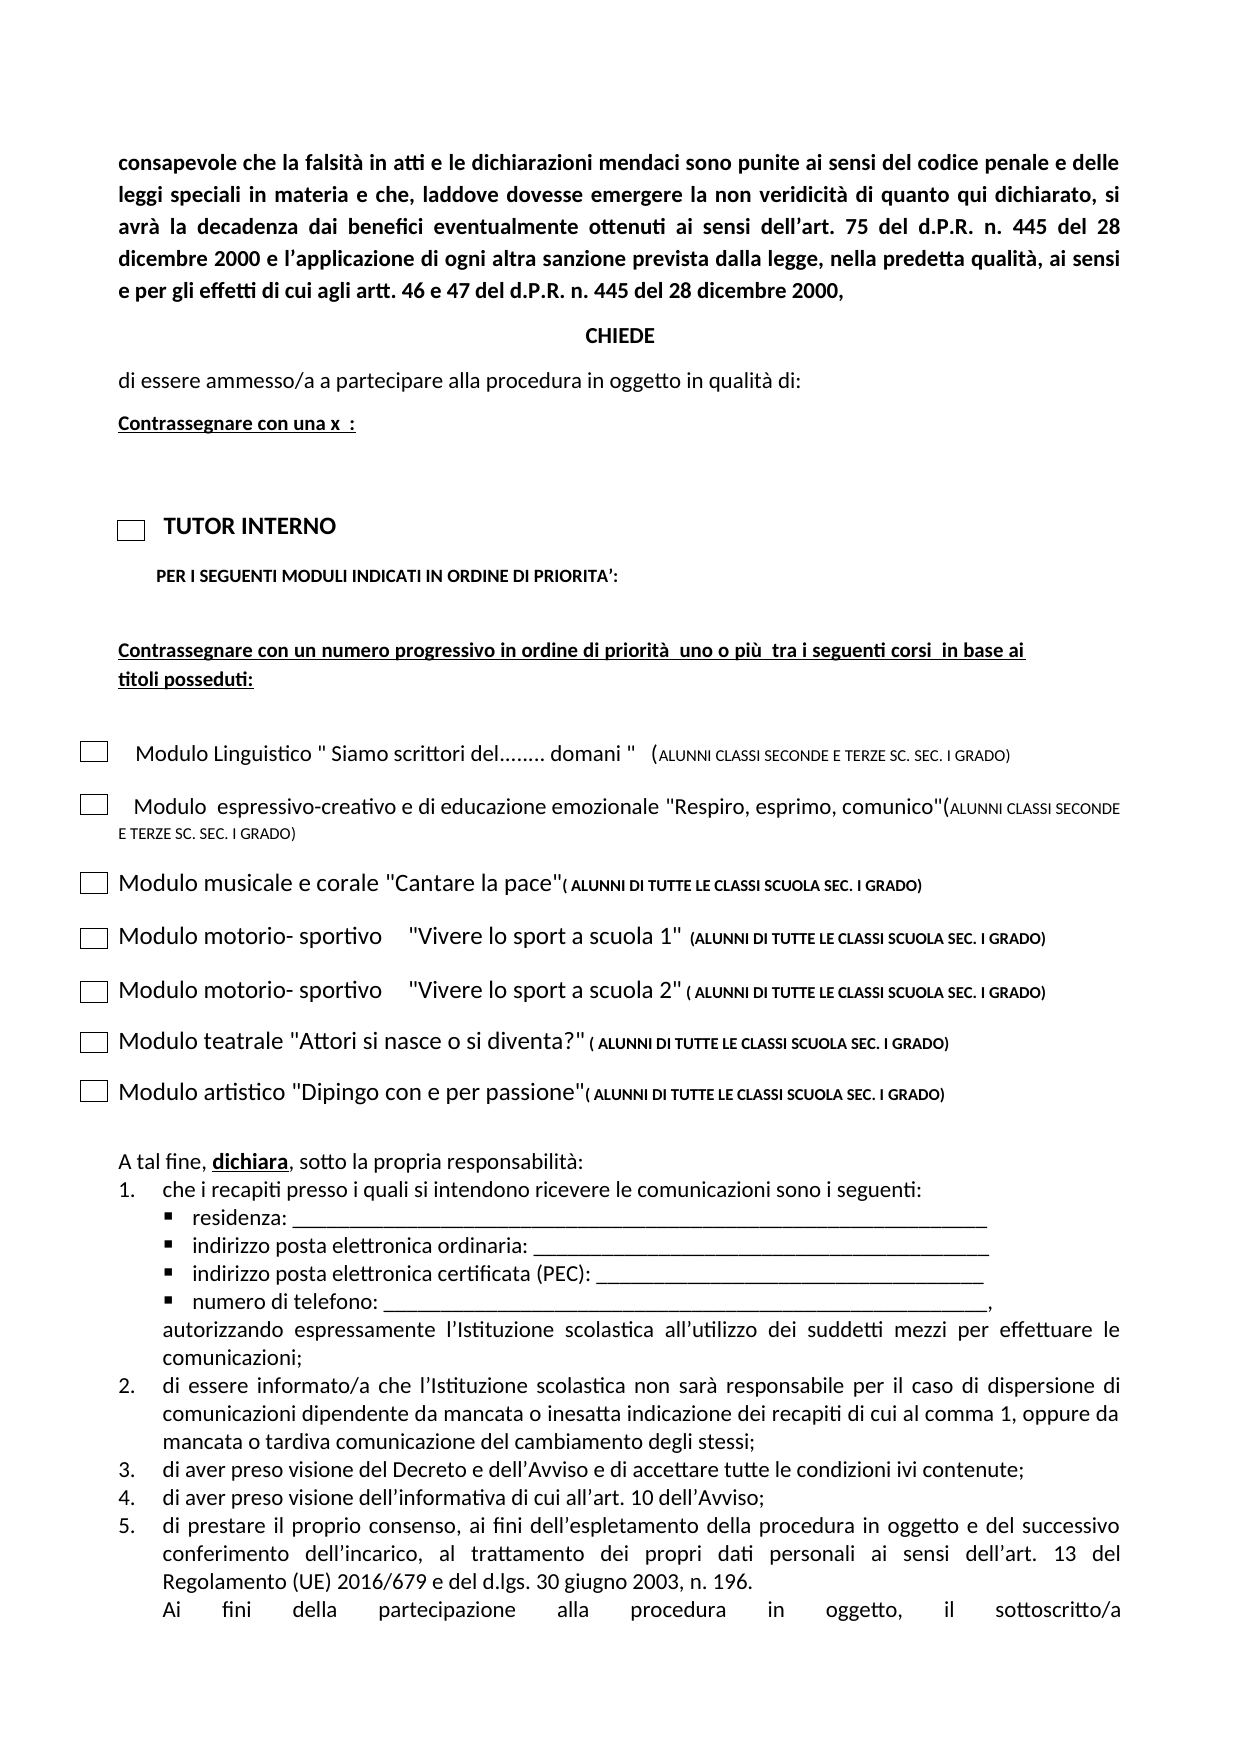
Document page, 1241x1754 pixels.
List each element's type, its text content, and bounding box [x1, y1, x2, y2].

text Modulo espressivo-creativo e di educazione emozionale "Respiro, esprimo, comunico"(Alunni classi seconde e terze sc. sec. I grado) [118, 792, 1122, 843]
text A tal fine, dichiara, sotto la propria responsabilità: [118, 1147, 1122, 1175]
text Modulo musicale e corale "Cantare la pace"( ALUNNI di tutte le classi SCUOLA SEC. I GRADO) [118, 867, 1122, 898]
list indirizzo posta elettronica ordinaria: ________________________________________ [162, 1231, 1122, 1259]
text PER I SEGUENTI MODULI INDICATI IN ORDINE DI PRIORITA’: [118, 564, 1122, 587]
text Modulo teatrale "Attori si nasce o si diventa?" ( ALUNNI di tutte le classi SCUOLA SEC. I GRADO) [118, 1025, 1122, 1055]
list di aver preso visione dell’informativa di cui all’art. 10 dell’Avviso; [118, 1483, 1122, 1511]
list residenza: _____________________________________________________________ [162, 1203, 1122, 1231]
text CHIEDE [118, 321, 1122, 349]
text di essere ammesso/a a partecipare alla procedura in oggetto in qualità di: [118, 366, 1122, 394]
text autorizzando espressamente l’Istituzione scolastica all’utilizzo dei suddetti mezzi per effettuare le comunicazioni; [162, 1315, 1122, 1371]
list che i recapiti presso i quali si intendono ricevere le comunicazioni sono i seguenti: [118, 1175, 1122, 1203]
text Modulo motorio- sportivo "Vivere lo sport a scuola 2" ( ALUNNI di tutte le classi SCUOLA SEC. I GRADO) [118, 974, 1122, 1004]
list indirizzo posta elettronica certificata (PEC): __________________________________ [162, 1259, 1122, 1287]
text Modulo motorio- sportivo "Vivere lo sport a scuola 1" (ALUNNI di tutte le classi SCUOLA SEC. I GRADO) [118, 921, 1122, 951]
list di essere informato/a che l’Istituzione scolastica non sarà responsabile per il caso di dispersione di comunicazioni dipendente da mancata o inesatta indicazione dei recapiti di cui al comma 1, oppure da mancata o tardiva comunicazione del cambiamento degli stessi; [118, 1371, 1122, 1455]
list di prestare il proprio consenso, ai fini dell’espletamento della procedura in oggetto e del successivo conferimento dell’incarico, al trattamento dei propri dati personali ai sensi dell’art. 13 del Regolamento (UE) 2016/679 e del d.lgs. 30 giugno 2003, n. 196. [118, 1511, 1122, 1595]
text Contrassegnare con un numero progressivo in ordine di priorità uno o più tra i seguenti corsi in base ai titoli posseduti: [118, 637, 1027, 691]
text Contrassegnare con una x : [118, 410, 1027, 436]
text Modulo artistico "Dipingo con e per passione"( ALUNNI di tutte le classi SCUOLA SEC. I GRADO) [118, 1076, 1122, 1106]
list numero di telefono: _____________________________________________________, [162, 1287, 1122, 1315]
text Modulo Linguistico " Siamo scrittori del........ domani " (Alunni classi seconde e terze sc. sec. I grado) [118, 739, 1122, 767]
list di aver preso visione del Decreto e dell’Avviso e di accettare tutte le condizioni ivi contenute; [118, 1455, 1122, 1483]
text consapevole che la falsità in atti e le dichiarazioni mendaci sono punite ai sensi del codice penale e delle leggi speciali in materia e che, laddove dovesse emergere la non veridicità di quanto qui dichiarato, si avrà la decadenza dai benefici eventualmente ottenuti ai sensi dell’art. 75 del d.P.R. n. 445 del 28 dicembre 2000 e l’applicazione di ogni altra sanzione prevista dalla legge, nella predetta qualità, ai sensi e per gli effetti di cui agli artt. 46 e 47 del d.P.R. n. 445 del 28 dicembre 2000, [118, 148, 1122, 304]
text TUTOR INTERNO [118, 510, 1122, 541]
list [162, 1595, 1122, 1623]
